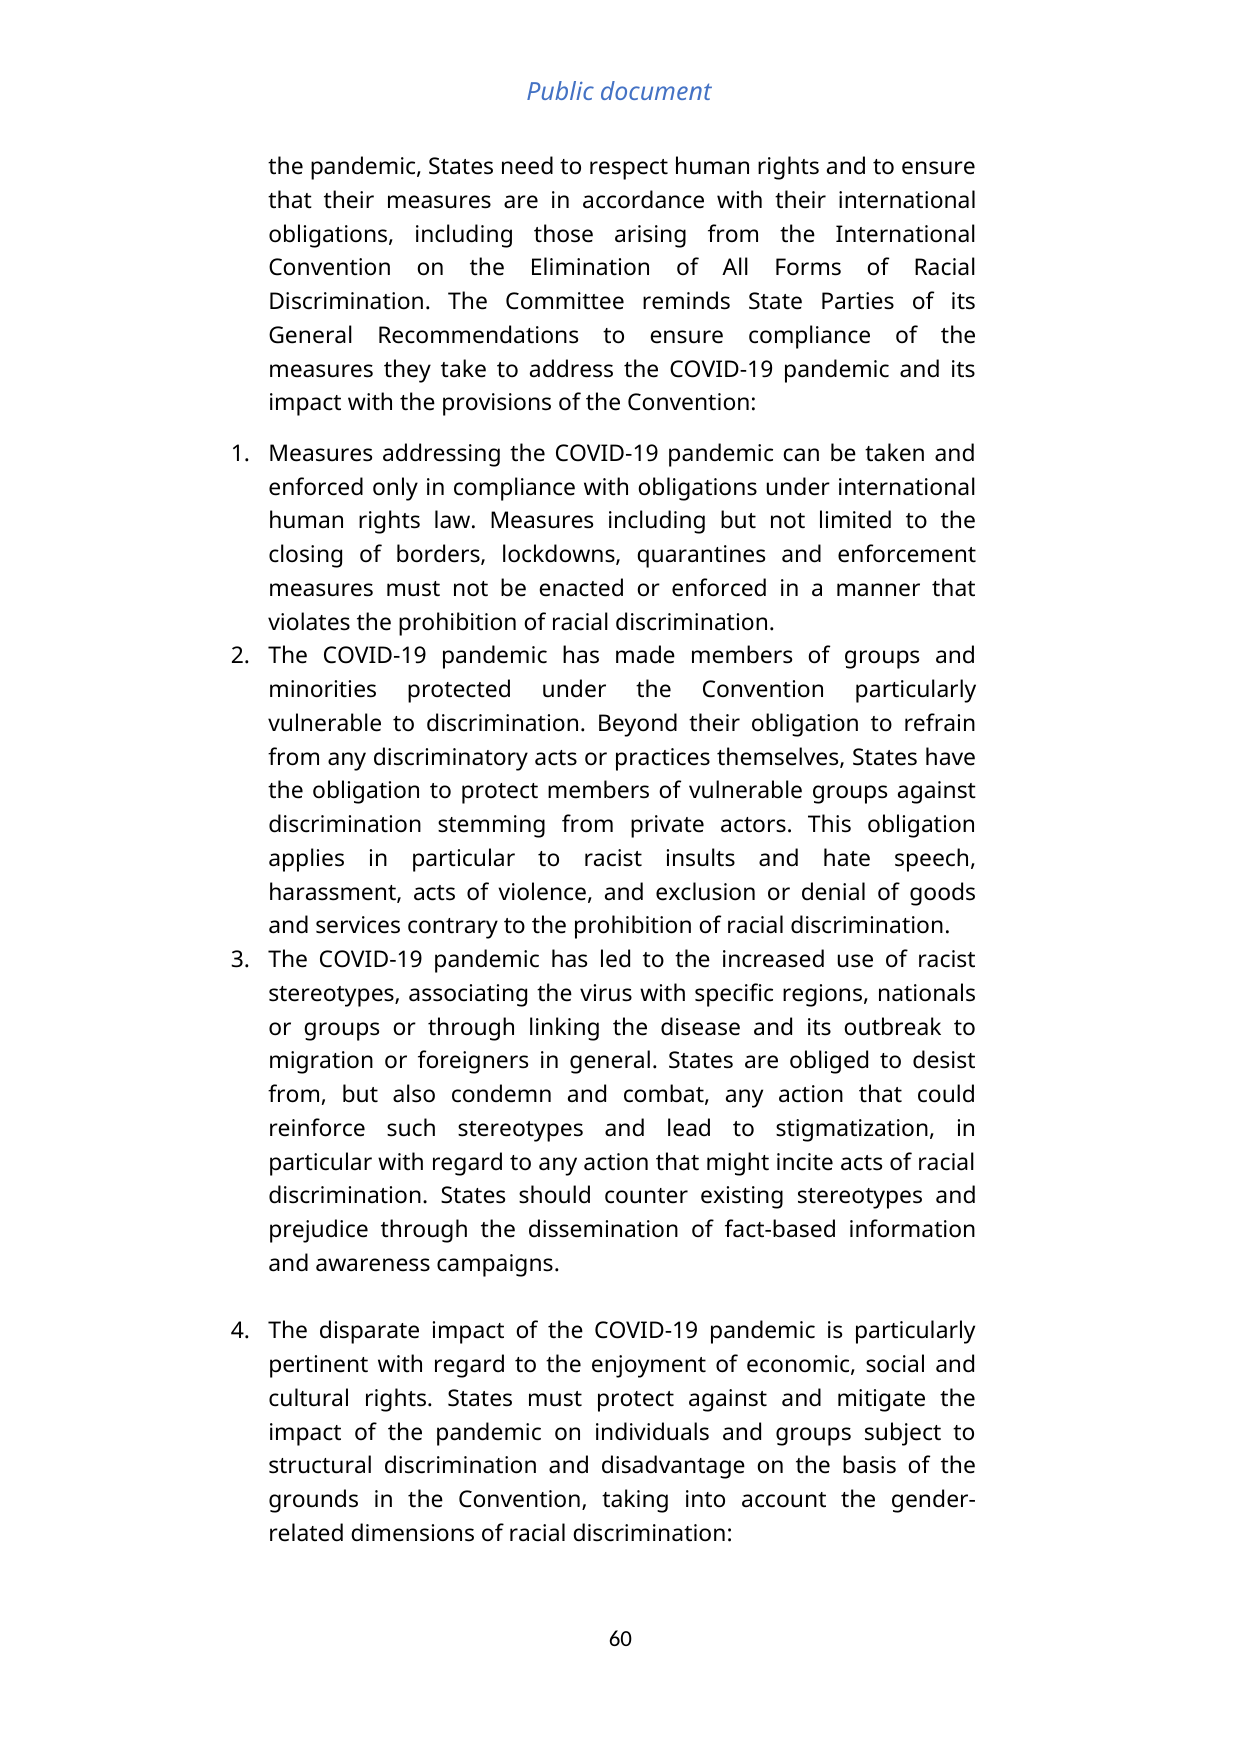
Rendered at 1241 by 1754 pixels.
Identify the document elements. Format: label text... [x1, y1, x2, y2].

list The COVID-19 pandemic has made members of groups and minorities protected under the Convention particularly vulnerable to discrimination. Beyond their obligation to refrain from any discriminatory acts or practices themselves, States have the obligation to protect members of vulnerable groups against discrimination stemming from private actors. This obligation applies in particular to racist insults and hate speech, harassment, acts of violence, and exclusion or denial of goods and services contrary to the prohibition of racial discrimination. [231, 639, 977, 940]
list The disparate impact of the COVID-19 pandemic is particularly pertinent with regard to the enjoyment of economic, social and cultural rights. States must protect against and mitigate the impact of the pandemic on individuals and groups subject to structural discrimination and disadvantage on the basis of the grounds in the Convention, taking into account the gender-related dimensions of racial discrimination: [231, 1314, 977, 1548]
list Measures addressing the COVID-19 pandemic can be taken and enforced only in compliance with obligations under international human rights law. Measures including but not limited to the closing of borders, lockdowns, quarantines and enforcement measures must not be enacted or enforced in a manner that violates the prohibition of racial discrimination. [231, 437, 977, 637]
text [268, 150, 977, 417]
list The COVID-19 pandemic has led to the increased use of racist stereotypes, associating the virus with specific regions, nationals or groups or through linking the disease and its outbreak to migration or foreigners in general. States are obliged to desist from, but also condemn and combat, any action that could reinforce such stereotypes and lead to stigmatization, in particular with regard to any action that might incite acts of racial discrimination. States should counter existing stereotypes and prejudice through the dissemination of fact-based information and awareness campaigns. [231, 943, 977, 1278]
